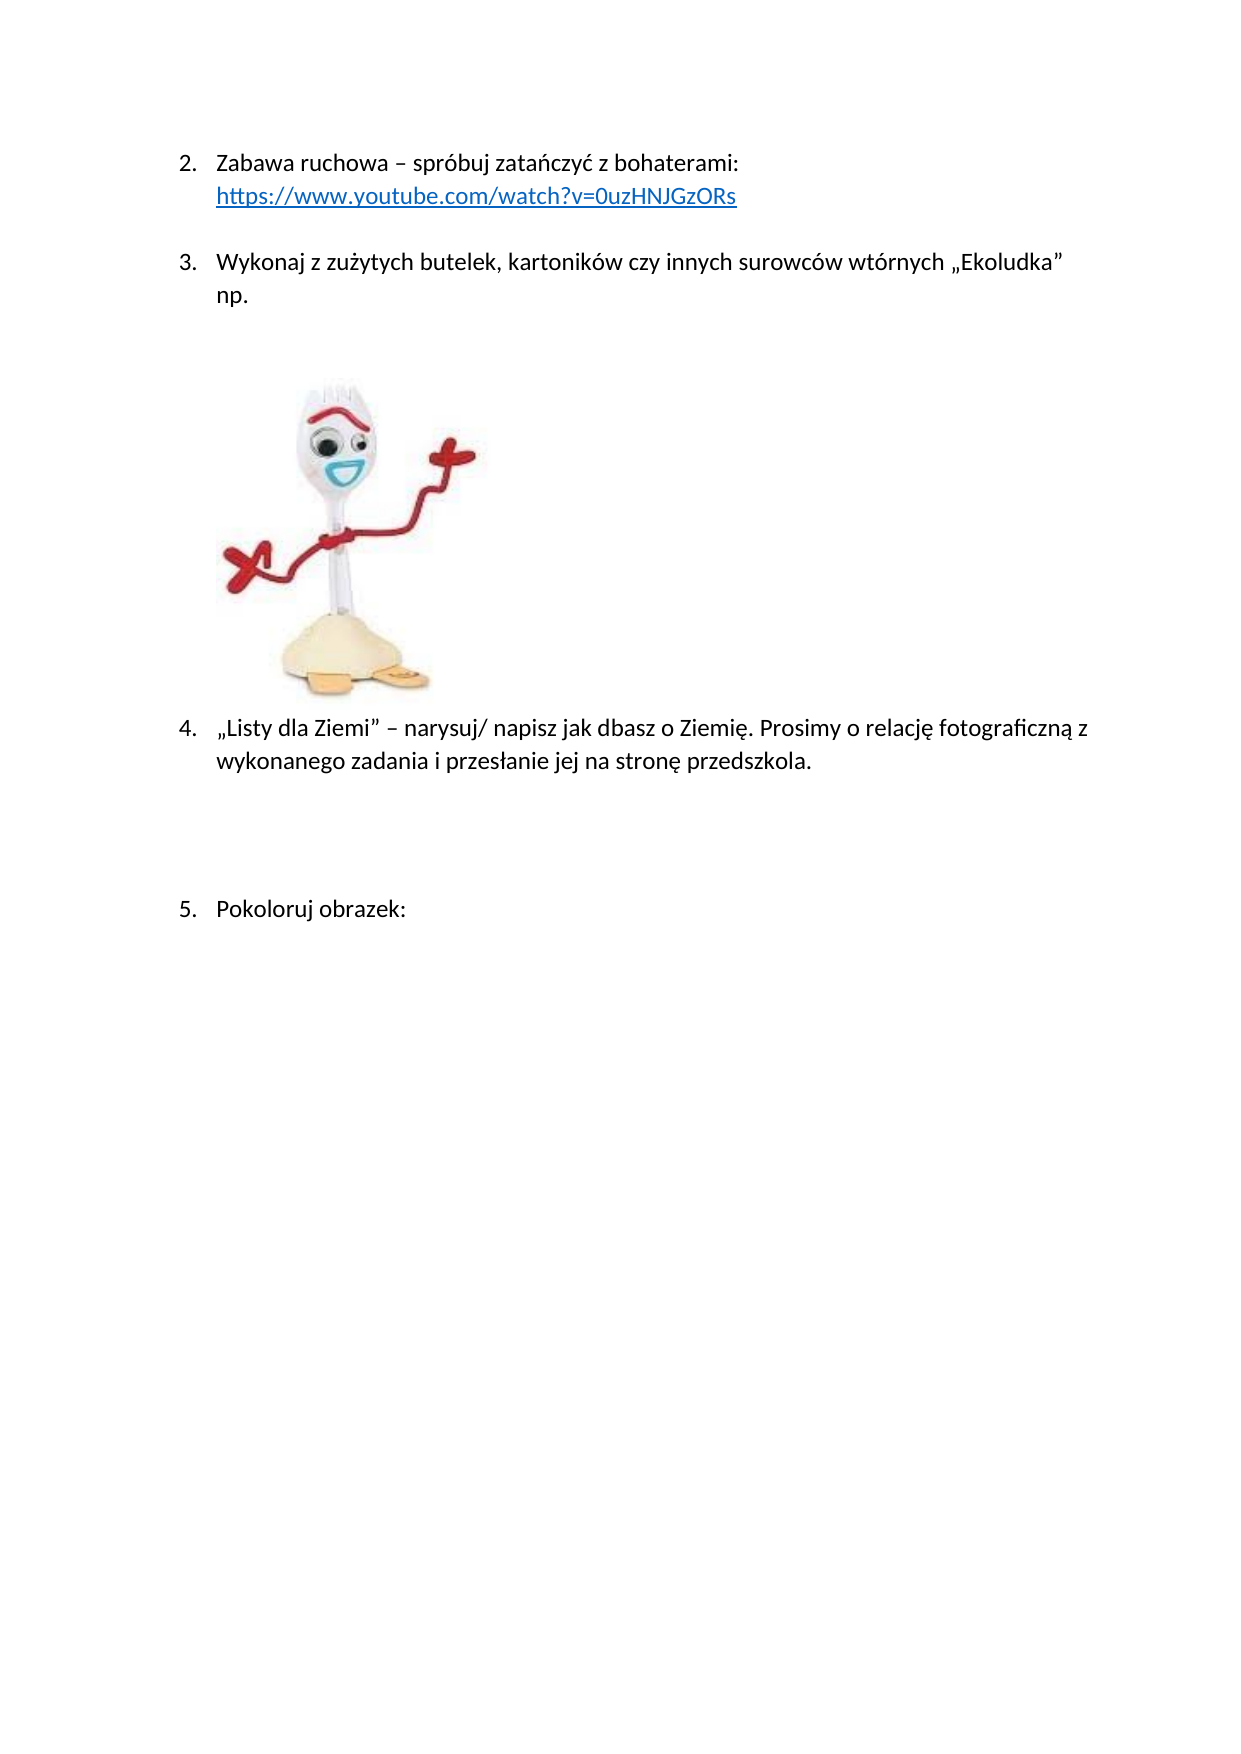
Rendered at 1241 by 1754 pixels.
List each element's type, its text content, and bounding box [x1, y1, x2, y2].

list „Listy dla Ziemi” – narysuj/ napisz jak dbasz o Ziemię. Prosimy o relację fotograficzną z wykonanego zadania i przesłanie jej na stronę przedszkola. [178, 712, 1093, 775]
list Zabawa ruchowa – spróbuj zatańczyć z bohaterami: [178, 148, 1093, 178]
picture [216, 378, 491, 710]
list https://www.youtube.com/watch?v=0uzHNJGzORs [216, 181, 1093, 211]
list np. [216, 279, 1093, 310]
list Wykonaj z zużytych butelek, kartoników czy innych surowców wtórnych „Ekoludka” [178, 246, 1093, 277]
list Pokoloruj obrazek: [178, 893, 1093, 924]
